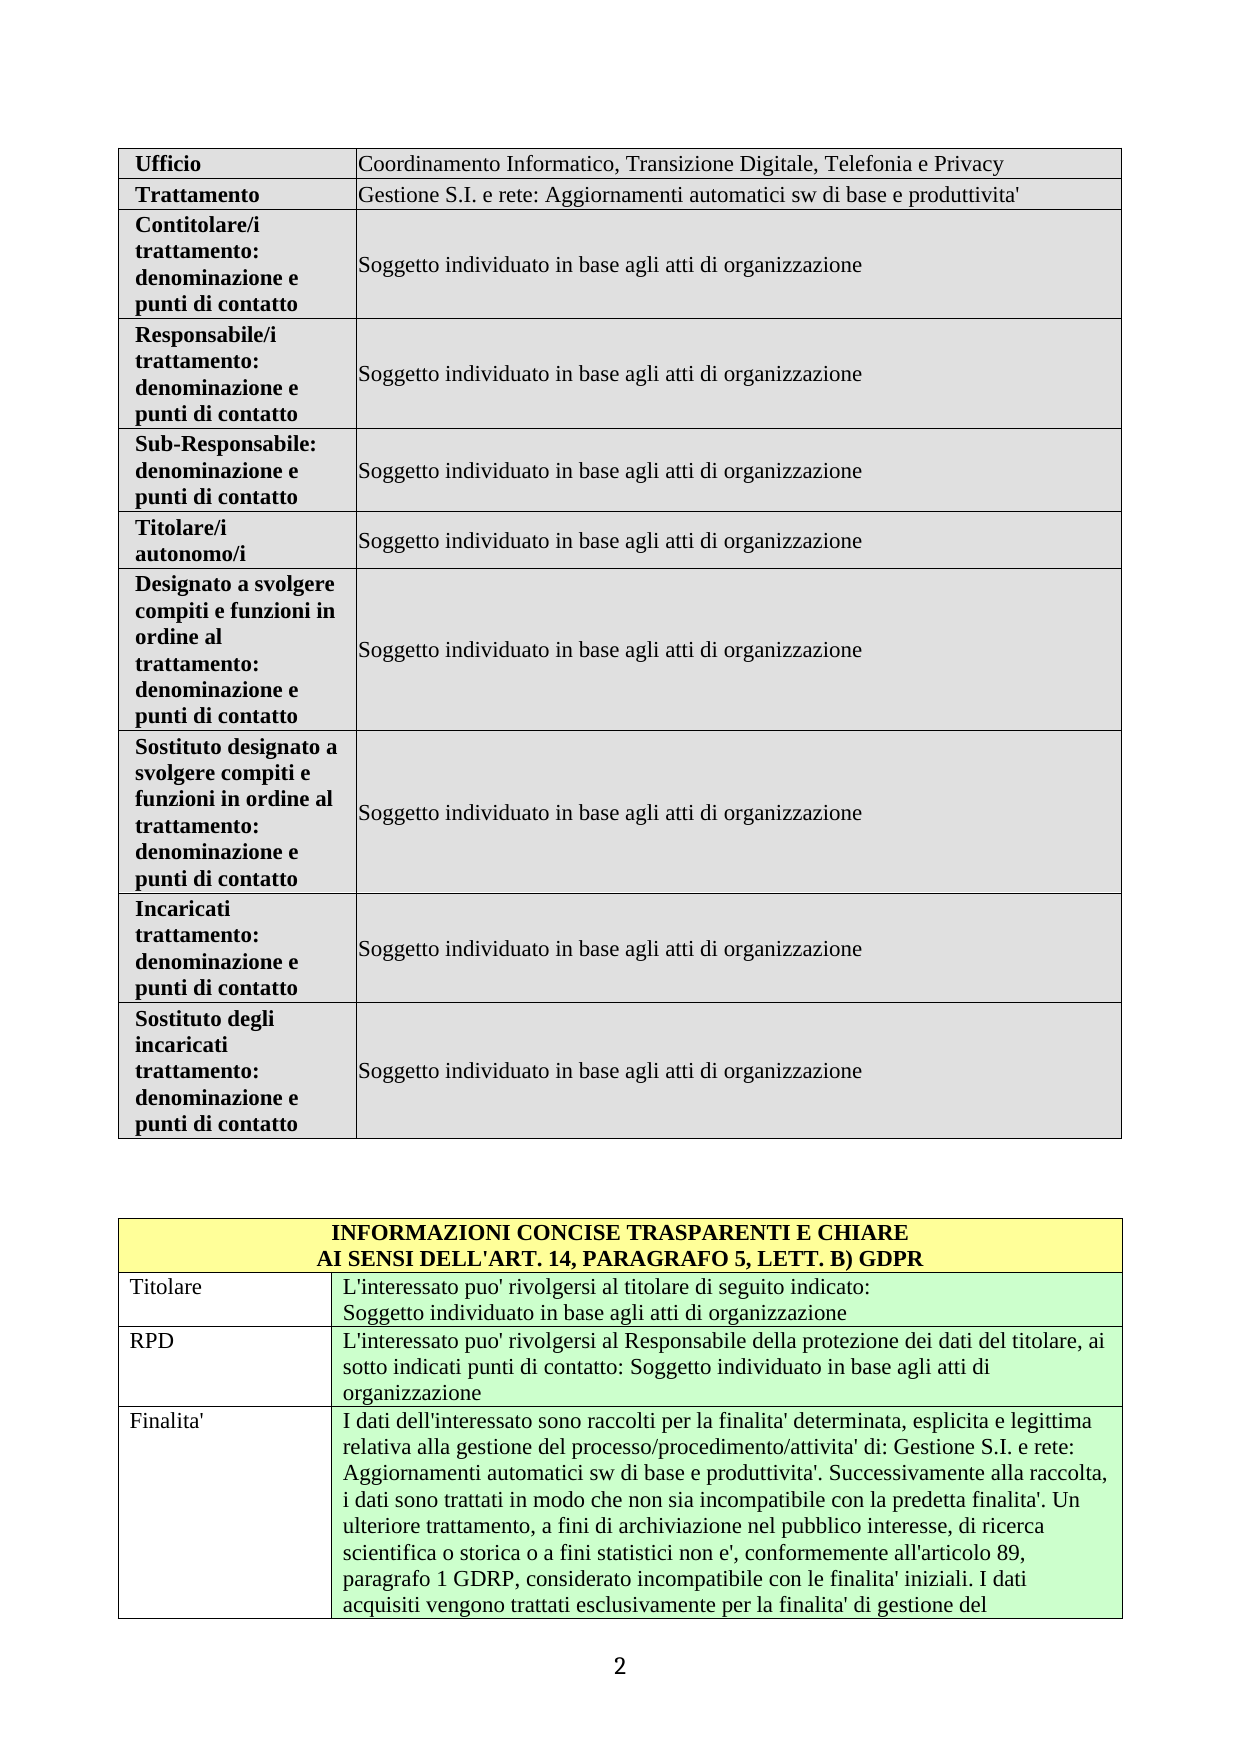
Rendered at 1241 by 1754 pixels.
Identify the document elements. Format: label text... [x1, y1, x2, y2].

table_cell Gestione S.I. e rete: Aggiornamenti automatici sw di base e produttivita' [357, 179, 1121, 209]
table_cell Titolare [119, 1273, 331, 1326]
table_cell Soggetto individuato in base agli atti di organizzazione [357, 210, 1121, 318]
table_header INFORMAZIONI CONCISE TRASPARENTI E CHIARE AI SENSI DELL'ART. 14, PARAGRAFO 5, LETT. B) GDPR [119, 1219, 1122, 1272]
table_cell Soggetto individuato in base agli atti di organizzazione [357, 319, 1121, 428]
table_cell Trattamento [119, 179, 356, 209]
table_cell Designato a svolgere compiti e funzioni in ordine al trattamento: denominazione e punti di contatto [119, 569, 356, 730]
table_cell Finalita' [119, 1407, 331, 1618]
table_cell L'interessato puo' rivolgersi al Responsabile della protezione dei dati del titolare, ai sotto indicati punti di contatto: Soggetto individuato in base agli atti di organizzazione [332, 1327, 1122, 1406]
table_cell Soggetto individuato in base agli atti di organizzazione [357, 512, 1121, 568]
table_cell Titolare/i autonomo/i [119, 512, 356, 568]
table_cell Sostituto degli incaricati trattamento: denominazione e punti di contatto [119, 1003, 356, 1138]
table_cell Incaricati trattamento: denominazione e punti di contatto [119, 894, 356, 1002]
table_cell Contitolare/i trattamento: denominazione e punti di contatto [119, 210, 356, 318]
table_cell Sub-Responsabile: denominazione e punti di contatto [119, 429, 356, 511]
table_cell Coordinamento Informatico, Transizione Digitale, Telefonia e Privacy [357, 149, 1121, 178]
table_cell Soggetto individuato in base agli atti di organizzazione [357, 569, 1121, 730]
table_cell Responsabile/i trattamento: denominazione e punti di contatto [119, 319, 356, 428]
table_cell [332, 1407, 1122, 1618]
table_cell RPD [119, 1327, 331, 1406]
table_cell Soggetto individuato in base agli atti di organizzazione [357, 429, 1121, 511]
table_cell Soggetto individuato in base agli atti di organizzazione [357, 731, 1121, 892]
table_cell Soggetto individuato in base agli atti di organizzazione [357, 1003, 1121, 1138]
table_cell Soggetto individuato in base agli atti di organizzazione [357, 894, 1121, 1002]
table_cell Ufficio [119, 149, 356, 178]
table_cell L'interessato puo' rivolgersi al titolare di seguito indicato: Soggetto individuato in base agli atti di organizzazione [332, 1273, 1122, 1326]
table_cell Sostituto designato a svolgere compiti e funzioni in ordine al trattamento: denominazione e punti di contatto [119, 731, 356, 892]
